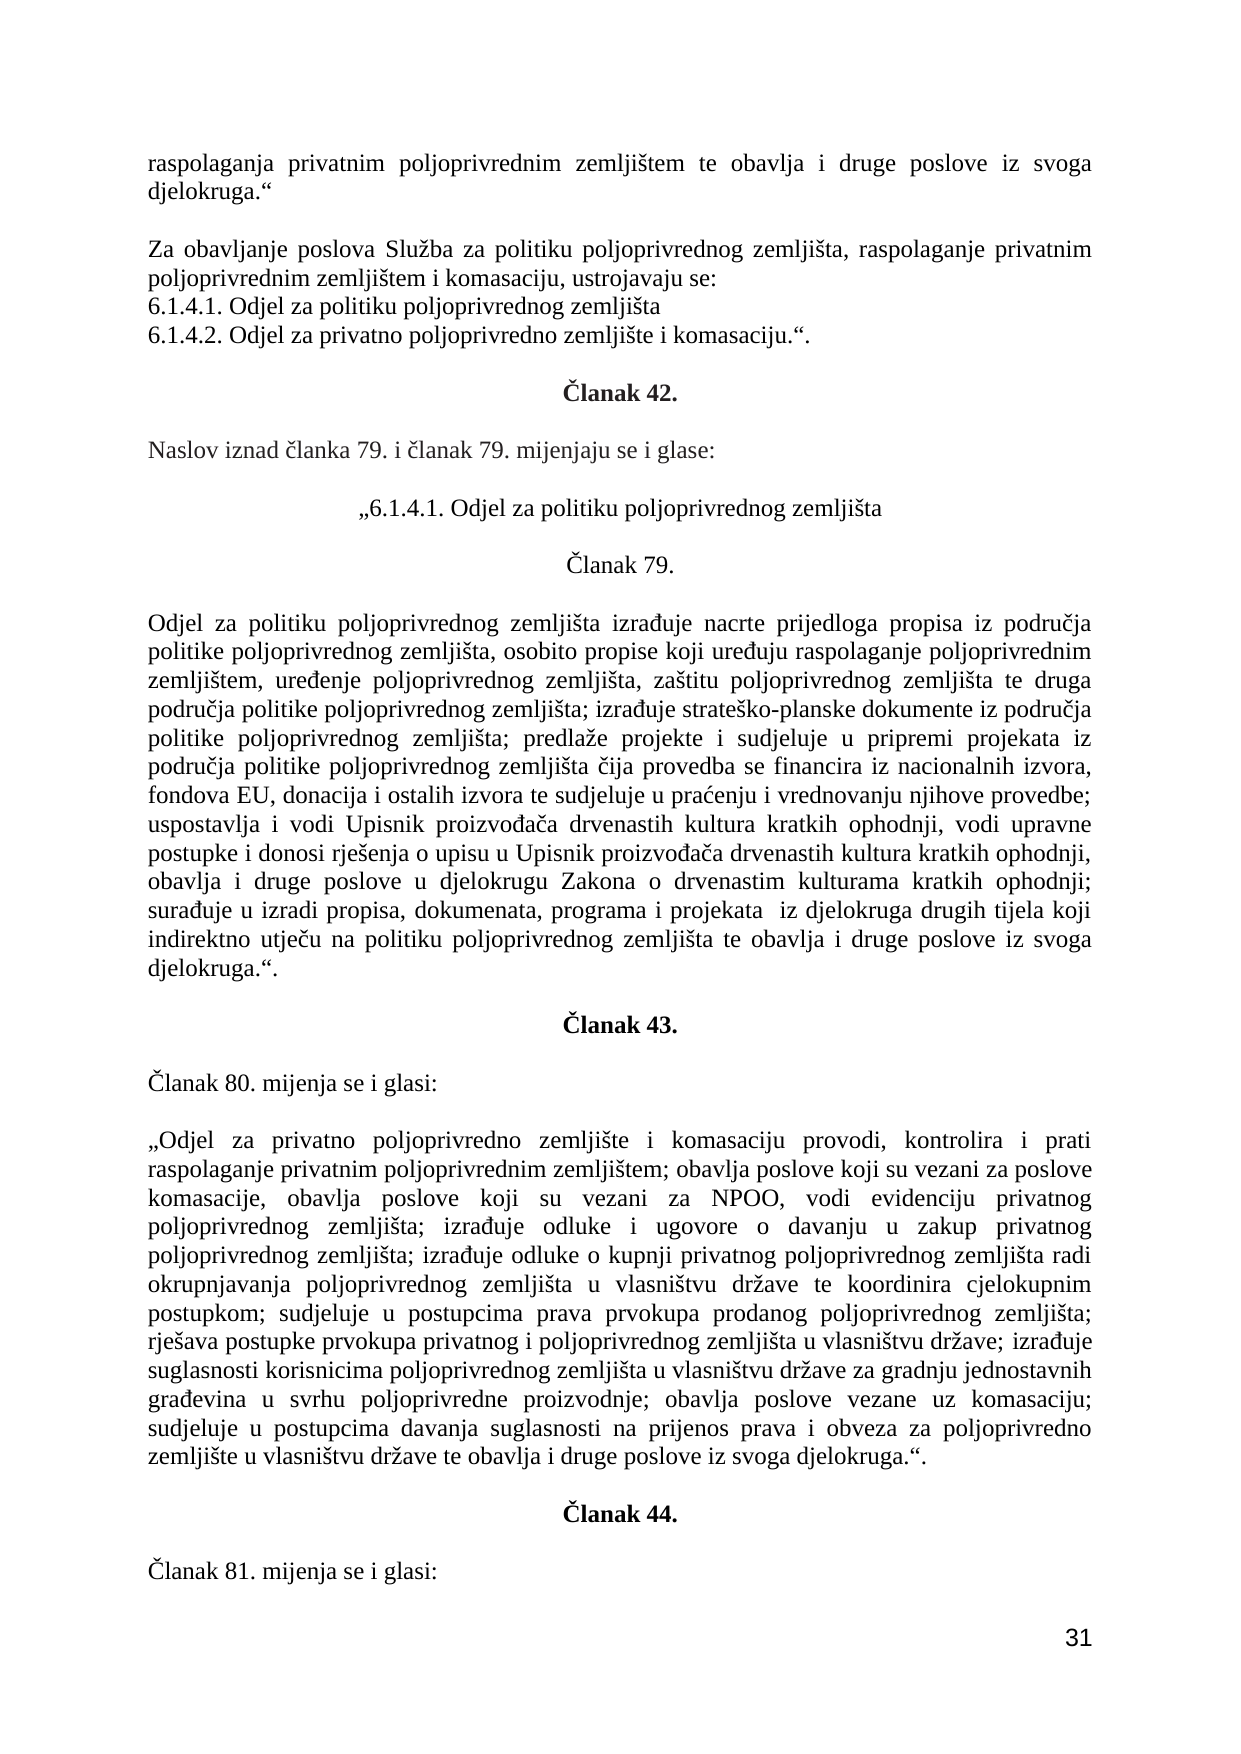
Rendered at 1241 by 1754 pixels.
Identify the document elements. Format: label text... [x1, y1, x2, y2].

text Naslov iznad članka 79. i članak 79. mijenjaju se i glase: [148, 435, 1092, 464]
text „6.1.4.1. Odjel za politiku poljoprivrednog zemljišta [148, 493, 1092, 521]
text Članak 80. mijenja se i glasi: [148, 1068, 1092, 1096]
text Članak 43. [148, 1010, 1092, 1039]
text 6.1.4.1. Odjel za politiku poljoprivrednog zemljišta [148, 291, 1092, 320]
text Članak 81. mijenja se i glasi: [148, 1556, 1092, 1585]
text Odjel za politiku poljoprivrednog zemljišta izrađuje nacrte prijedloga propisa iz područja politike poljoprivrednog zemljišta, osobito propise koji uređuju raspolaganje poljoprivrednim zemljištem, uređenje poljoprivrednog zemljišta, zaštitu poljoprivrednog zemljišta te druga područja politike poljoprivrednog zemljišta; izrađuje strateško-planske dokumente iz područja politike poljoprivrednog zemljišta; predlaže projekte i sudjeluje u pripremi projekata iz područja politike poljoprivrednog zemljišta čija provedba se financira iz nacionalnih izvora, fondova EU, donacija i ostalih izvora te sudjeluje u praćenju i vrednovanju njihove provedbe; uspostavlja i vodi Upisnik proizvođača drvenastih kultura kratkih ophodnji, vodi upravne postupke i donosi rješenja o upisu u Upisnik proizvođača drvenastih kultura kratkih ophodnji, obavlja i druge poslove u djelokrugu Zakona o drvenastim kulturama kratkih ophodnji; surađuje u izradi propisa, dokumenata, programa i projekata iz djelokruga drugih tijela koji indirektno utječu na politiku poljoprivrednog zemljišta te obavlja i druge poslove iz svoga djelokruga.“. [148, 608, 1092, 981]
text 6.1.4.2. Odjel za privatno poljoprivredno zemljište i komasaciju.“. [148, 320, 1092, 349]
text Članak 79. [148, 550, 1092, 579]
text Za obavljanje poslova Služba za politiku poljoprivrednog zemljišta, raspolaganje privatnim poljoprivrednim zemljištem i komasaciju, ustrojavaju se: [148, 234, 1092, 291]
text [148, 148, 1092, 205]
text „Odjel za privatno poljoprivredno zemljište i komasaciju provodi, kontrolira i prati raspolaganje privatnim poljoprivrednim zemljištem; obavlja poslove koji su vezani za poslove komasacije, obavlja poslove koji su vezani za NPOO, vodi evidenciju privatnog poljoprivrednog zemljišta; izrađuje odluke i ugovore o davanju u zakup privatnog poljoprivrednog zemljišta; izrađuje odluke o kupnji privatnog poljoprivrednog zemljišta radi okrupnjavanja poljoprivrednog zemljišta u vlasništvu države te koordinira cjelokupnim postupkom; sudjeluje u postupcima prava prvokupa prodanog poljoprivrednog zemljišta; rješava postupke prvokupa privatnog i poljoprivrednog zemljišta u vlasništvu države; izrađuje suglasnosti korisnicima poljoprivrednog zemljišta u vlasništvu države za gradnju jednostavnih građevina u svrhu poljoprivredne proizvodnje; obavlja poslove vezane uz komasaciju; sudjeluje u postupcima davanja suglasnosti na prijenos prava i obveza za poljoprivredno zemljište u vlasništvu države te obavlja i druge poslove iz svoga djelokruga.“. [148, 1125, 1092, 1470]
text Članak 44. [148, 1499, 1092, 1528]
text Članak 42. [148, 378, 1092, 406]
